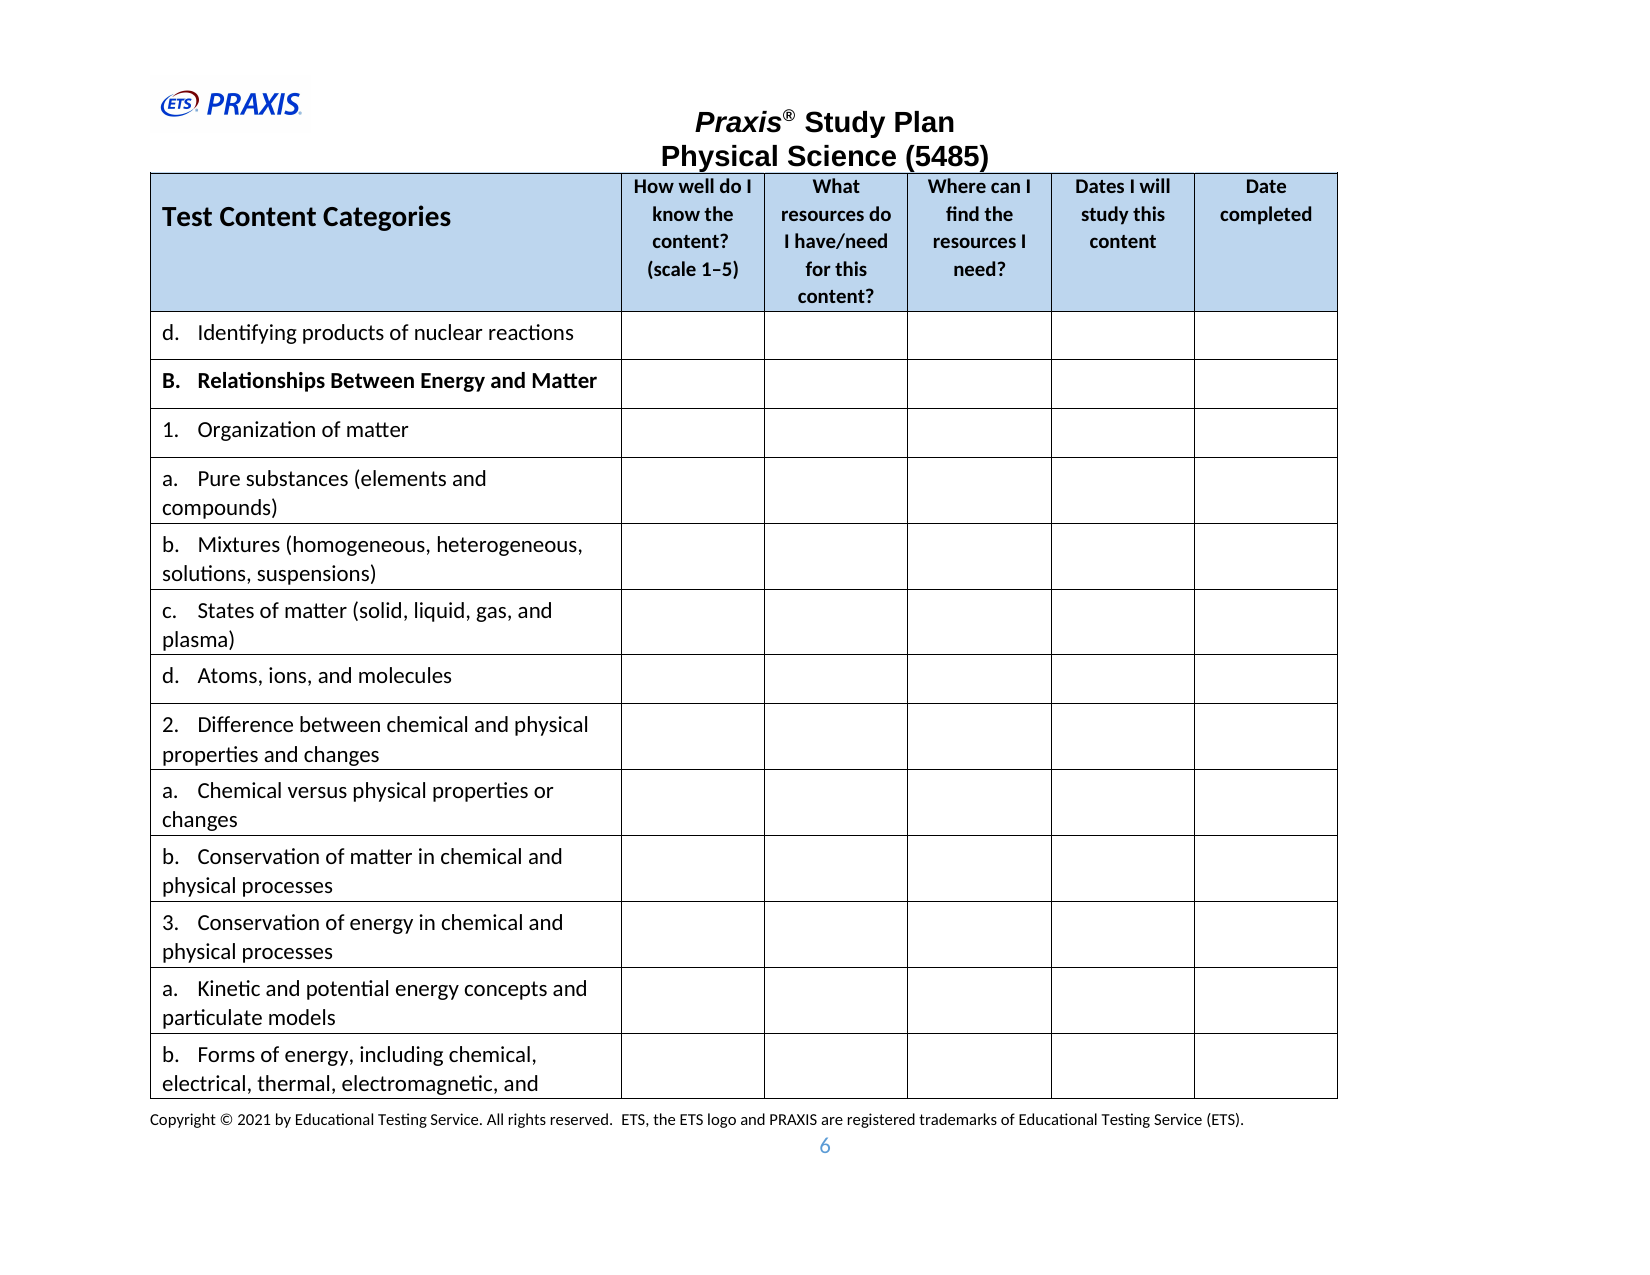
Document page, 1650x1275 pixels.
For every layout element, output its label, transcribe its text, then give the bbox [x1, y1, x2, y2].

table_cell [1052, 409, 1194, 457]
picture [150, 75, 311, 133]
table_header Where can I find the resources I need? [908, 174, 1051, 311]
table_cell [1195, 836, 1337, 901]
table_cell [1195, 409, 1337, 457]
table_cell [622, 770, 764, 835]
table_cell [622, 360, 764, 408]
table_cell 2. Difference between chemical and physical properties and changes [151, 704, 621, 769]
table_cell d. Identifying products of nuclear reactions [151, 312, 621, 359]
table_cell [908, 312, 1051, 359]
table_cell [765, 590, 907, 654]
table_cell B. Relationships Between Energy and Matter [151, 360, 621, 408]
table_cell [765, 360, 907, 408]
table_cell b. Conservation of matter in chemical and physical processes [151, 836, 621, 901]
table_cell b. Forms of energy, including chemical, electrical, thermal, electromagnetic, and nuclear [151, 1034, 621, 1097]
table_cell [908, 968, 1051, 1033]
table_cell [1195, 968, 1337, 1033]
table_cell [765, 458, 907, 522]
table_cell a. Kinetic and potential energy concepts and particulate models [151, 968, 621, 1033]
table_cell [622, 968, 764, 1033]
table_cell b. Mixtures (homogeneous, heterogeneous, solutions, suspensions) [151, 524, 621, 588]
table_cell [908, 902, 1051, 967]
table_cell [1195, 655, 1337, 703]
table_cell [1052, 524, 1194, 588]
table_cell [622, 655, 764, 703]
table_cell [765, 1034, 907, 1097]
table_cell [908, 590, 1051, 654]
table_cell [1052, 836, 1194, 901]
table_cell [765, 902, 907, 967]
table_cell [1052, 968, 1194, 1033]
table_cell [622, 524, 764, 588]
table_header Dates I will study this content [1052, 174, 1194, 311]
table_cell [622, 902, 764, 967]
table_cell [622, 409, 764, 457]
table_cell [622, 704, 764, 769]
table_cell [1195, 524, 1337, 588]
table_cell [1052, 312, 1194, 359]
table_cell [1195, 902, 1337, 967]
table_cell [908, 524, 1051, 588]
table_cell [1052, 704, 1194, 769]
table_cell [908, 1034, 1051, 1097]
table_cell [765, 655, 907, 703]
table_cell c. States of matter (solid, liquid, gas, and plasma) [151, 590, 621, 654]
table_cell [908, 836, 1051, 901]
table_header How well do I know the content? (scale 1–5) [622, 174, 764, 311]
table_cell [622, 836, 764, 901]
table_cell [908, 409, 1051, 457]
table_cell [622, 312, 764, 359]
table_cell [765, 409, 907, 457]
table_cell d. Atoms, ions, and molecules [151, 655, 621, 703]
table_cell [908, 770, 1051, 835]
table_header Test Content Categories [151, 174, 621, 311]
table_cell [765, 836, 907, 901]
table_cell [1195, 590, 1337, 654]
table_cell [1195, 1034, 1337, 1097]
table_cell [1195, 360, 1337, 408]
table_cell [1052, 590, 1194, 654]
table_header Date completed [1195, 174, 1337, 311]
table_cell [1052, 458, 1194, 522]
table_cell [908, 458, 1051, 522]
table_cell [622, 590, 764, 654]
table_cell [1195, 704, 1337, 769]
table_cell [765, 312, 907, 359]
table_cell [622, 458, 764, 522]
table_cell 3. Conservation of energy in chemical and physical processes [151, 902, 621, 967]
table_cell [1195, 312, 1337, 359]
table_cell [1052, 655, 1194, 703]
table_cell [765, 968, 907, 1033]
table_header What resources do I have/need for this content? [765, 174, 907, 311]
table_cell a. Pure substances (elements and compounds) [151, 458, 621, 522]
table_cell [908, 704, 1051, 769]
table_cell [622, 1034, 764, 1097]
table_cell [765, 770, 907, 835]
table_cell [1052, 770, 1194, 835]
table_cell 1. Organization of matter [151, 409, 621, 457]
table_cell [1052, 902, 1194, 967]
table_cell [1052, 360, 1194, 408]
table_cell [908, 360, 1051, 408]
table_cell [765, 704, 907, 769]
table_cell a. Chemical versus physical properties or changes [151, 770, 621, 835]
table_cell [1195, 770, 1337, 835]
table_cell [1195, 458, 1337, 522]
table_cell [908, 655, 1051, 703]
table_cell [1052, 1034, 1194, 1097]
table_cell [765, 524, 907, 588]
